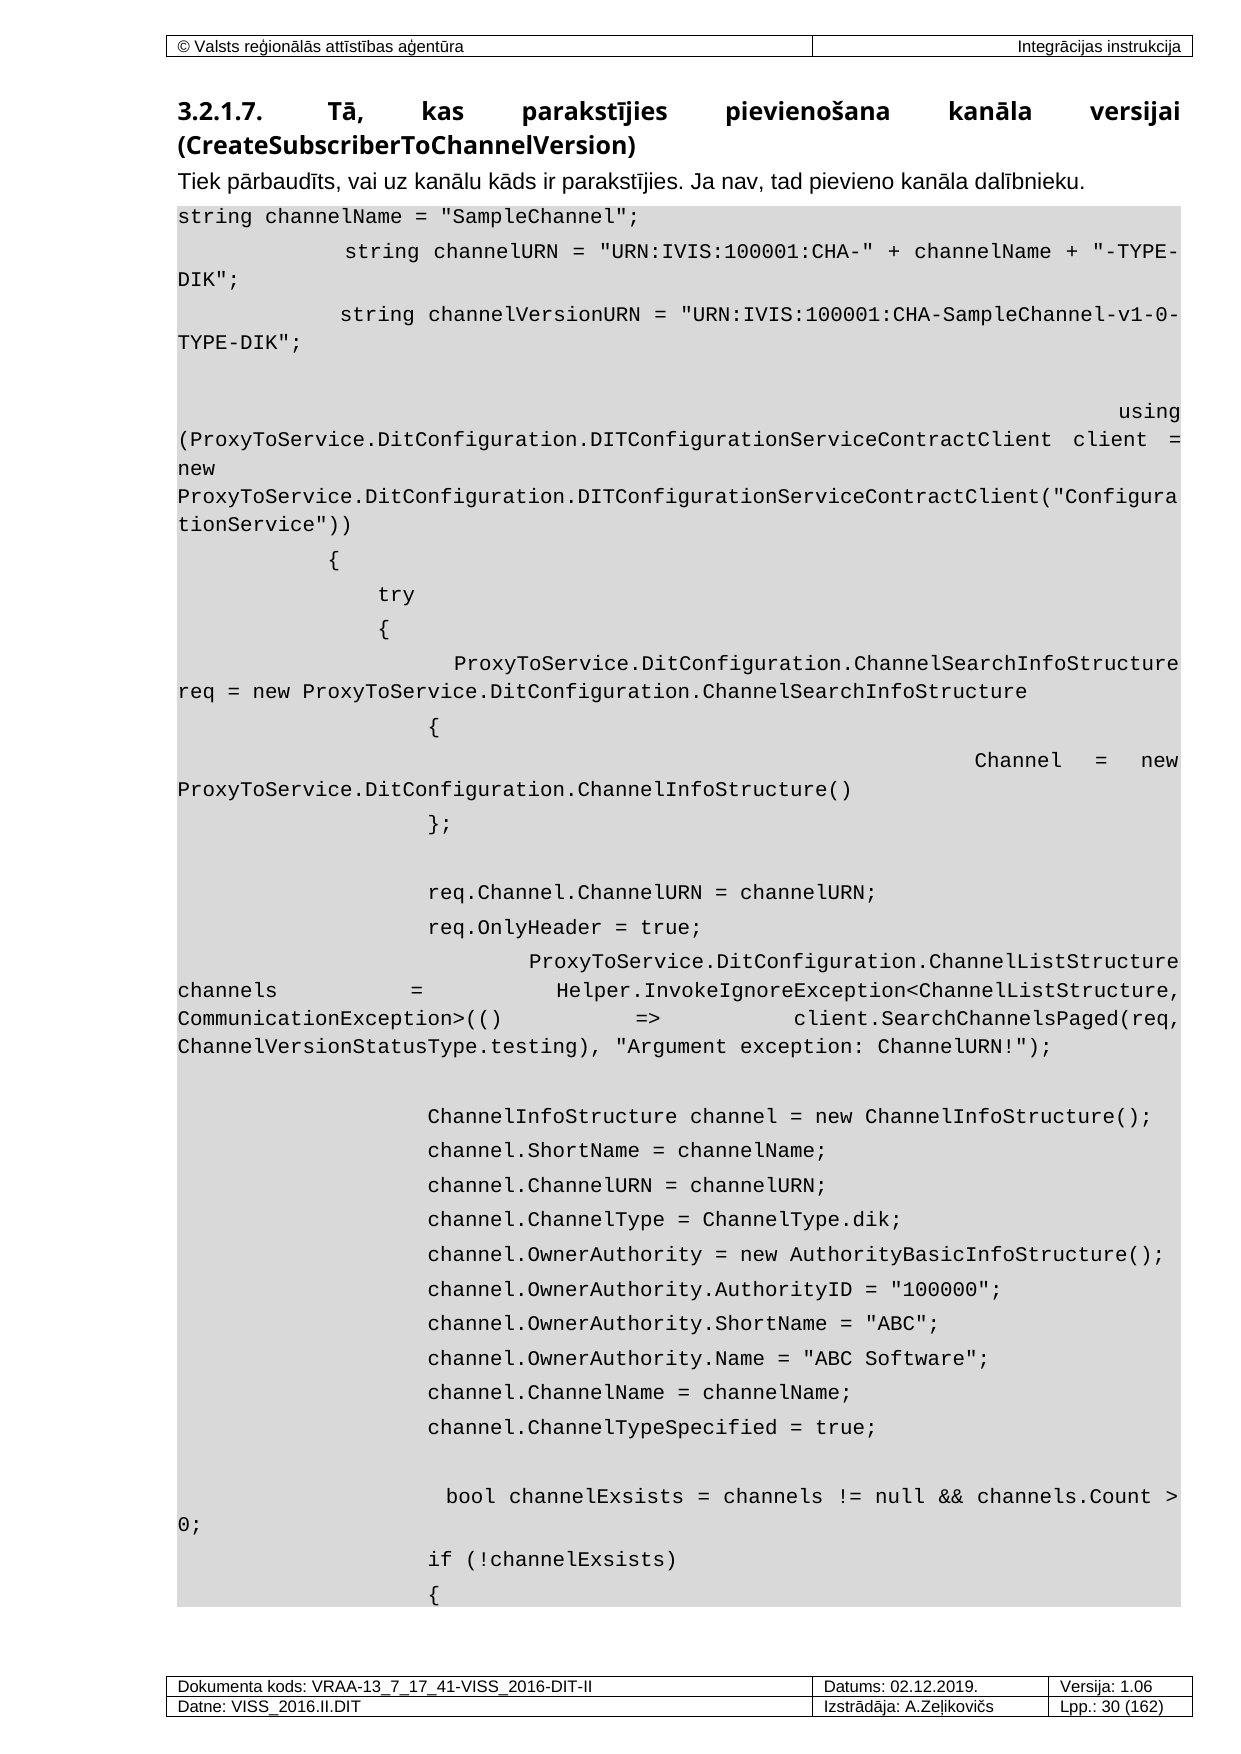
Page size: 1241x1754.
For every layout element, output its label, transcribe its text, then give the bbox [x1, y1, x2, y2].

text bool channelExsists = channels != null && channels.Count > 0; [177, 1486, 1181, 1538]
text Tiek pārbaudīts, vai uz kanālu kāds ir parakstījies. Ja nav, tad pievieno kanāla dalībnieku. [177, 168, 1181, 195]
text try [177, 584, 1181, 607]
text ProxyToService.DitConfiguration.ChannelListStructure channels = Helper.InvokeIgnoreException<ChannelListStructure, CommunicationException>(() => client.SearchChannelsPaged(req, ChannelVersionStatusType.testing), "Argument exception: ChannelURN!"); [177, 952, 1181, 1060]
text channel.ChannelName = channelName; [177, 1382, 1181, 1406]
text { [177, 716, 1181, 739]
text Channel = new ProxyToService.DitConfiguration.ChannelInfoStructure() [177, 750, 1181, 802]
text channel.ShortName = channelName; [177, 1140, 1181, 1164]
text ProxyToService.DitConfiguration.ChannelSearchInfoStructure req = new ProxyToService.DitConfiguration.ChannelSearchInfoStructure [177, 653, 1181, 705]
text channel.ChannelTypeSpecified = true; [177, 1417, 1181, 1441]
text { [177, 1584, 1181, 1607]
text channel.OwnerAuthority = new AuthorityBasicInfoStructure(); [177, 1244, 1181, 1268]
text using (ProxyToService.DitConfiguration.DITConfigurationServiceContractClient client = new ProxyToService.DitConfiguration.DITConfigurationServiceContractClient("ConfigurationService")) [177, 401, 1181, 538]
text channel.OwnerAuthority.AuthorityID = "100000"; [177, 1279, 1181, 1302]
text string channelVersionURN = "URN:IVIS:100001:CHA-SampleChannel-v1-0-TYPE-DIK"; [177, 304, 1181, 356]
text channel.ChannelURN = channelURN; [177, 1175, 1181, 1198]
text { [177, 618, 1181, 642]
text req.Channel.ChannelURN = channelURN; [177, 882, 1181, 906]
subtitle Tā, kas parakstījies pievienošana kanāla versijai (CreateSubscriberToChannelVersion) [177, 94, 1181, 162]
text if (!channelExsists) [177, 1549, 1181, 1573]
text channel.ChannelType = ChannelType.dik; [177, 1209, 1181, 1233]
text req.OnlyHeader = true; [177, 917, 1181, 941]
text }; [177, 813, 1181, 837]
text channel.OwnerAuthority.Name = "ABC Software"; [177, 1348, 1181, 1371]
text string channelURN = "URN:IVIS:100001:CHA-" + channelName + "-TYPE-DIK"; [177, 241, 1181, 293]
text ChannelInfoStructure channel = new ChannelInfoStructure(); [177, 1106, 1181, 1129]
text string channelName = "SampleChannel"; [177, 206, 1181, 230]
text channel.OwnerAuthority.ShortName = "ABC"; [177, 1313, 1181, 1337]
text { [177, 549, 1181, 573]
